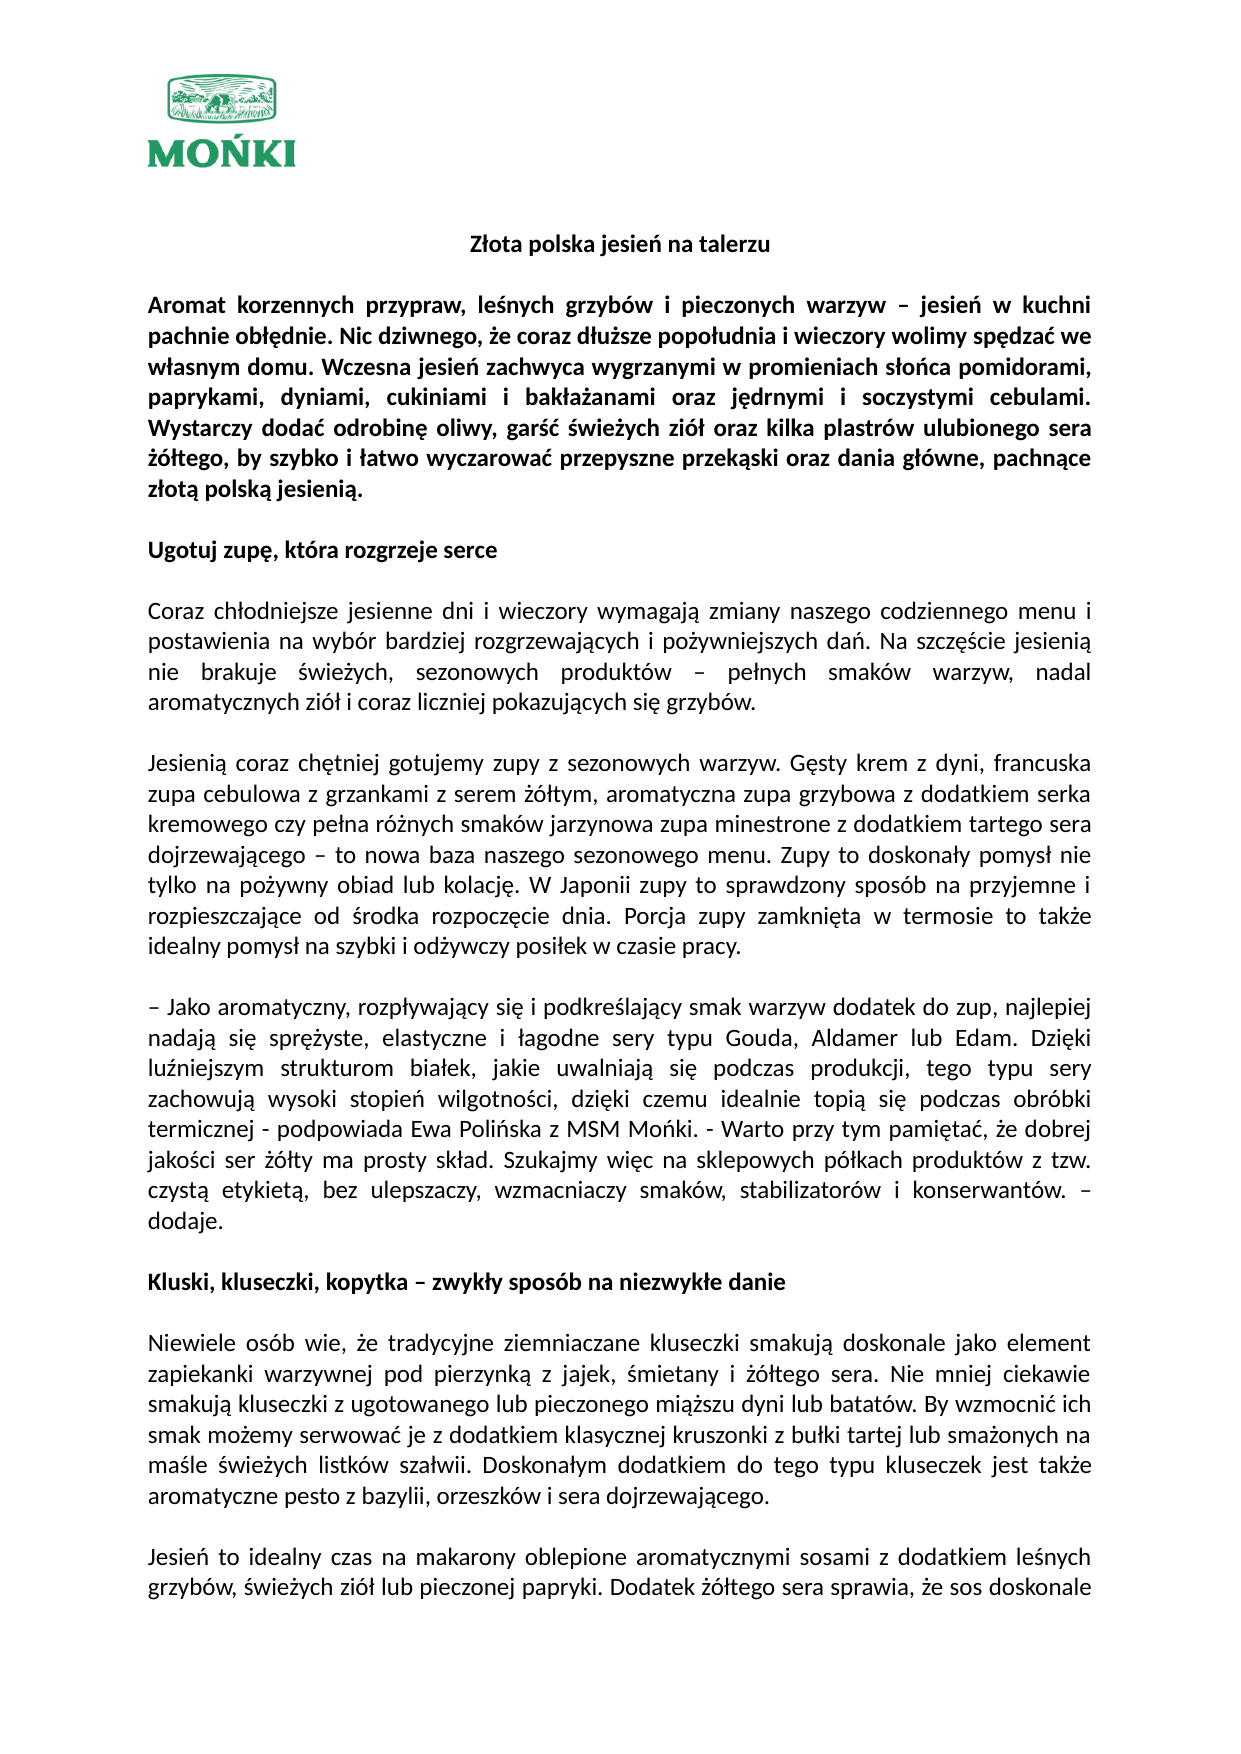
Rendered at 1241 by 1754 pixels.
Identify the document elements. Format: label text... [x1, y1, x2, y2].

text Złota polska jesień na talerzu [148, 228, 1093, 259]
text Niewiele osób wie, że tradycyjne ziemniaczane kluseczki smakują doskonale jako element zapiekanki warzywnej pod pierzynką z jajek, śmietany i żółtego sera. Nie mniej ciekawie smakują kluseczki z ugotowanego lub pieczonego miąższu dyni lub batatów. By wzmocnić ich smak możemy serwować je z dodatkiem klasycznej kruszonki z bułki tartej lub smażonych na maśle świeżych listków szałwii. Doskonałym dodatkiem do tego typu kluseczek jest także aromatyczne pesto z bazylii, orzeszków i sera dojrzewającego. [148, 1327, 1093, 1510]
text – Jako aromatyczny, rozpływający się i podkreślający smak warzyw dodatek do zup, najlepiej nadają się sprężyste, elastyczne i łagodne sery typu Gouda, Aldamer lub Edam. Dzięki luźniejszym strukturom białek, jakie uwalniają się podczas produkcji, tego typu sery zachowują wysoki stopień wilgotności, dzięki czemu idealnie topią się podczas obróbki termicznej - podpowiada Ewa Polińska z MSM Mońki. - Warto przy tym pamiętać, że dobrej jakości ser żółty ma prosty skład. Szukajmy więc na sklepowych półkach produktów z tzw. czystą etykietą, bez ulepszaczy, wzmacniaczy smaków, stabilizatorów i konserwantów. – dodaje. [148, 992, 1093, 1236]
text Coraz chłodniejsze jesienne dni i wieczory wymagają zmiany naszego codziennego menu i postawienia na wybór bardziej rozgrzewających i pożywniejszych dań. Na szczęście jesienią nie brakuje świeżych, sezonowych produktów – pełnych smaków warzyw, nadal aromatycznych ziół i coraz liczniej pokazujących się grzybów. [148, 595, 1093, 717]
text Kluski, kluseczki, kopytka – zwykły sposób na niezwykłe danie [148, 1266, 1093, 1297]
picture [147, 73, 296, 168]
text Aromat korzennych przypraw, leśnych grzybów i pieczonych warzyw – jesień w kuchni pachnie obłędnie. Nic dziwnego, że coraz dłuższe popołudnia i wieczory wolimy spędzać we własnym domu. Wczesna jesień zachwyca wygrzanymi w promieniach słońca pomidorami, paprykami, dyniami, cukiniami i bakłażanami oraz jędrnymi i soczystymi cebulami. Wystarczy dodać odrobinę oliwy, garść świeżych ziół oraz kilka plastrów ulubionego sera żółtego, by szybko i łatwo wyczarować przepyszne przekąski oraz dania główne, pachnące złotą polską jesienią. [148, 289, 1093, 503]
text Ugotuj zupę, która rozgrzeje serce [148, 534, 1093, 564]
text Jesienią coraz chętniej gotujemy zupy z sezonowych warzyw. Gęsty krem z dyni, francuska zupa cebulowa z grzankami z serem żółtym, aromatyczna zupa grzybowa z dodatkiem serka kremowego czy pełna różnych smaków jarzynowa zupa minestrone z dodatkiem tartego sera dojrzewającego – to nowa baza naszego sezonowego menu. Zupy to doskonały pomysł nie tylko na pożywny obiad lub kolację. W Japonii zupy to sprawdzony sposób na przyjemne i rozpieszczające od środka rozpoczęcie dnia. Porcja zupy zamknięta w termosie to także idealny pomysł na szybki i odżywczy posiłek w czasie pracy. [148, 747, 1093, 961]
